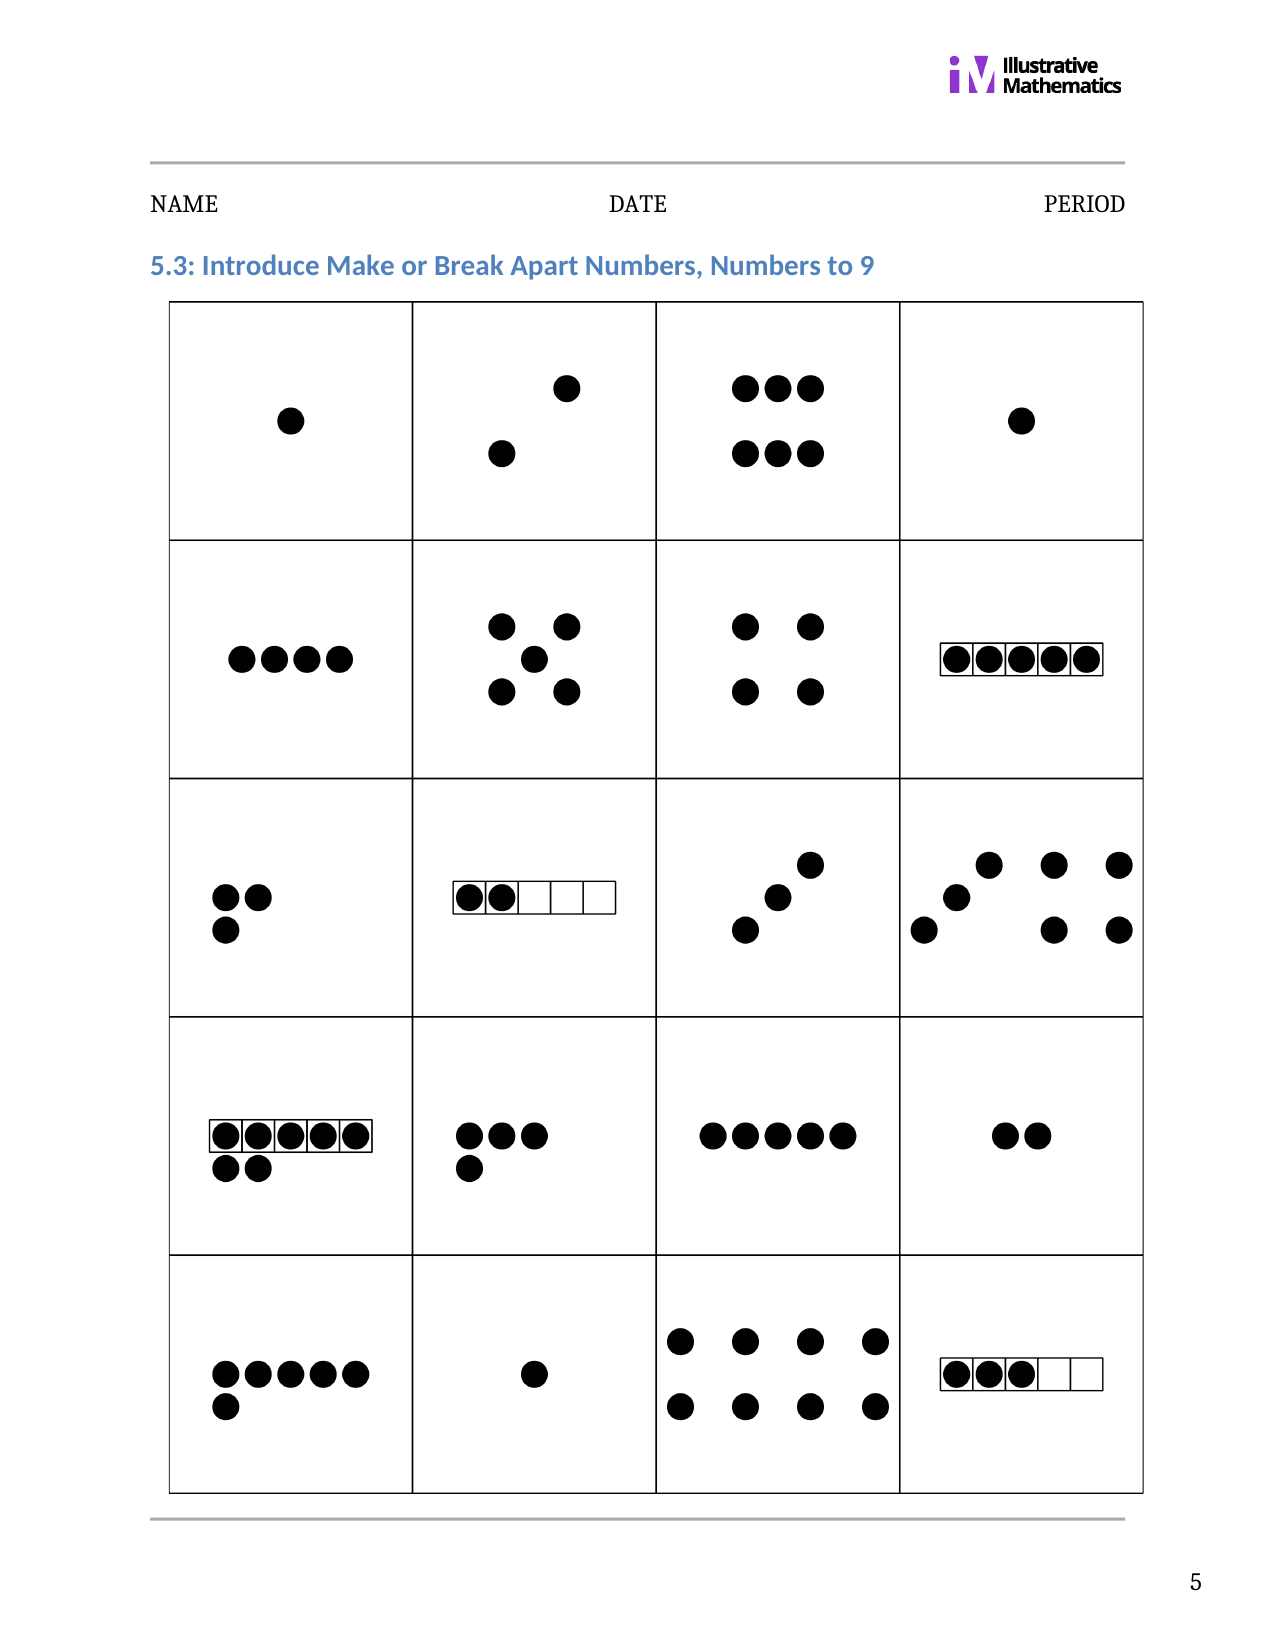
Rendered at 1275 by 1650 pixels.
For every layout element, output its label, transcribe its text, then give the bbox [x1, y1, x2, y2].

subtitle 5.3: Introduce Make or Break Apart Numbers, Numbers to 9 [150, 247, 1125, 283]
picture [168, 301, 1144, 1494]
picture [949, 55, 1121, 93]
